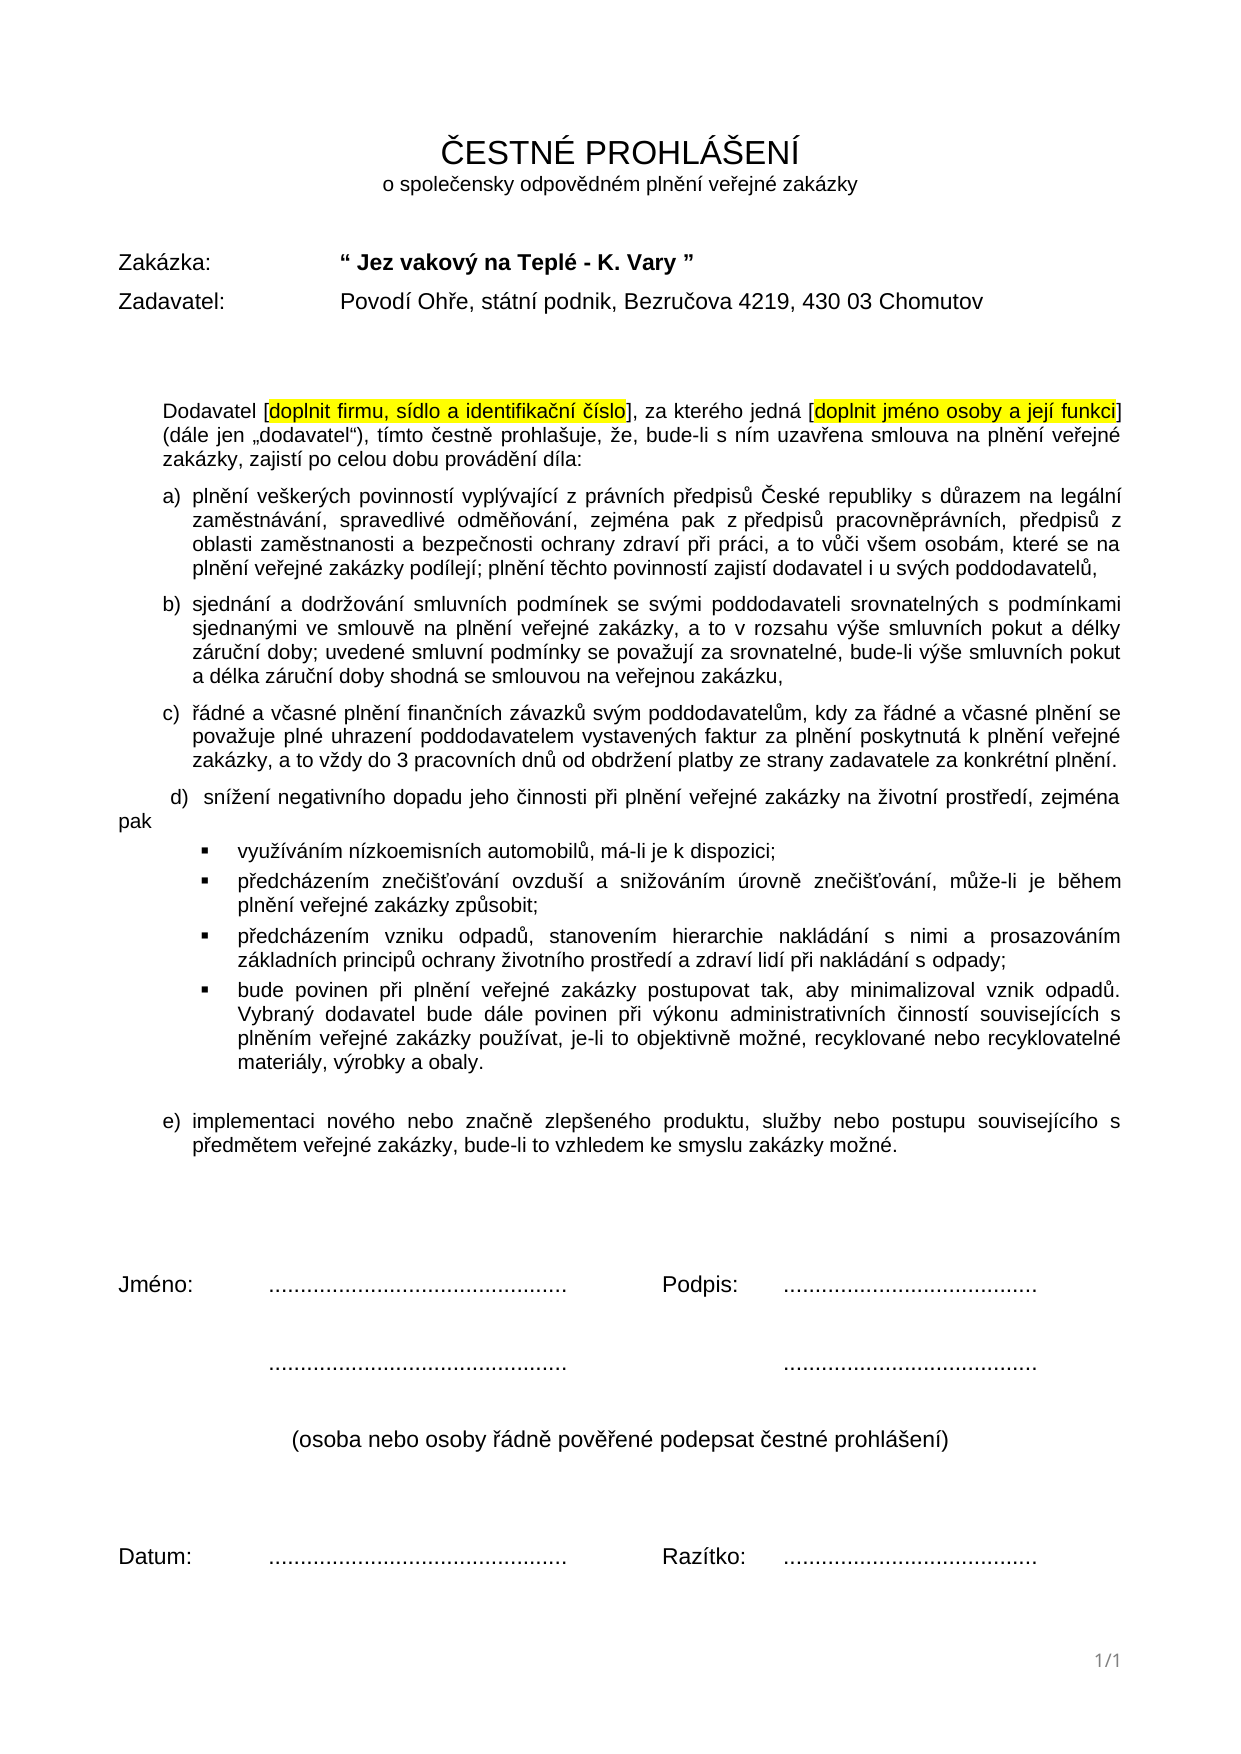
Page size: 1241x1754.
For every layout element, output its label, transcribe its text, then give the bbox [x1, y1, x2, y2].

text Datum: ............................................... Razítko: ........................................ [118, 1543, 1122, 1569]
list implementaci nového nebo značně zlepšeného produktu, služby nebo postupu souvisejícího s předmětem veřejné zakázky, bude-li to vzhledem ke smyslu zakázky možné. [162, 1109, 1122, 1157]
text (osoba nebo osoby řádně pověřené podepsat čestné prohlášení) [118, 1426, 1122, 1453]
text ČESTNÉ PROHLÁŠENÍ [118, 133, 1122, 171]
text o společensky odpovědném plnění veřejné zakázky [118, 171, 1122, 195]
text d) snížení negativního dopadu jeho činnosti při plnění veřejné zakázky na životní prostředí, zejména pak [118, 785, 1122, 833]
list plnění veškerých povinností vyplývající z právních předpisů České republiky s důrazem na legální zaměstnávání, spravedlivé odměňování, zejména pak z předpisů pracovněprávních, předpisů z oblasti zaměstnanosti a bezpečnosti ochrany zdraví při práci, a to vůči všem osobám, které se na plnění veřejné zakázky podílejí; plnění těchto povinností zajistí dodavatel i u svých poddodavatelů, [162, 484, 1122, 579]
text sjednání a dodržování smluvních podmínek se svými poddodavateli srovnatelných s podmínkami sjednanými ve smlouvě na plnění veřejné zakázky, a to v rozsahu výše smluvních pokut a délky záruční doby; uvedené smluvní podmínky se považují za srovnatelné, bude-li výše smluvních pokut a délka záruční doby shodná se smlouvou na veřejnou zakázku, [162, 592, 1122, 688]
list využíváním nízkoemisních automobilů, má-li je k dispozici; [200, 839, 1122, 863]
list bude povinen při plnění veřejné zakázky postupovat tak, aby minimalizoval vznik odpadů. Vybraný dodavatel bude dále povinen při výkonu administrativních činností souvisejících s plněním veřejné zakázky používat, je-li to objektivně možné, recyklované nebo recyklovatelné materiály, výrobky a obaly. [200, 978, 1122, 1074]
text Zadavatel: Povodí Ohře, státní podnik, Bezručova 4219, 430 03 Chomutov [118, 288, 1122, 314]
text ............................................... ........................................ [118, 1349, 1122, 1375]
list předcházením znečišťování ovzduší a snižováním úrovně znečišťování, může-li je během plnění veřejné zakázky způsobit; [200, 869, 1122, 917]
text řádné a včasné plnění finančních závazků svým poddodavatelům, kdy za řádné a včasné plnění se považuje plné uhrazení poddodavatelem vystavených faktur za plnění poskytnutá k plnění veřejné zakázky, a to vždy do 3 pracovních dnů od obdržení platby ze strany zadavatele za konkrétní plnění. [162, 700, 1122, 772]
text Zakázka: “ Jez vakový na Teplé - K. Vary ” [118, 249, 1122, 275]
text Jméno: ............................................... Podpis: ........................................ [118, 1271, 1122, 1297]
list Dodavatel [doplnit firmu, sídlo a identifikační číslo], za kterého jedná [doplnit jméno osoby a její funkci] (dále jen „dodavatel“), tímto čestně prohlašuje, že, bude-li s ním uzavřena smlouva na plnění veřejné zakázky, zajistí po celou dobu provádění díla: [162, 399, 1122, 471]
list předcházením vzniku odpadů, stanovením hierarchie nakládání s nimi a prosazováním základních principů ochrany životního prostředí a zdraví lidí při nakládání s odpady; [200, 923, 1122, 972]
